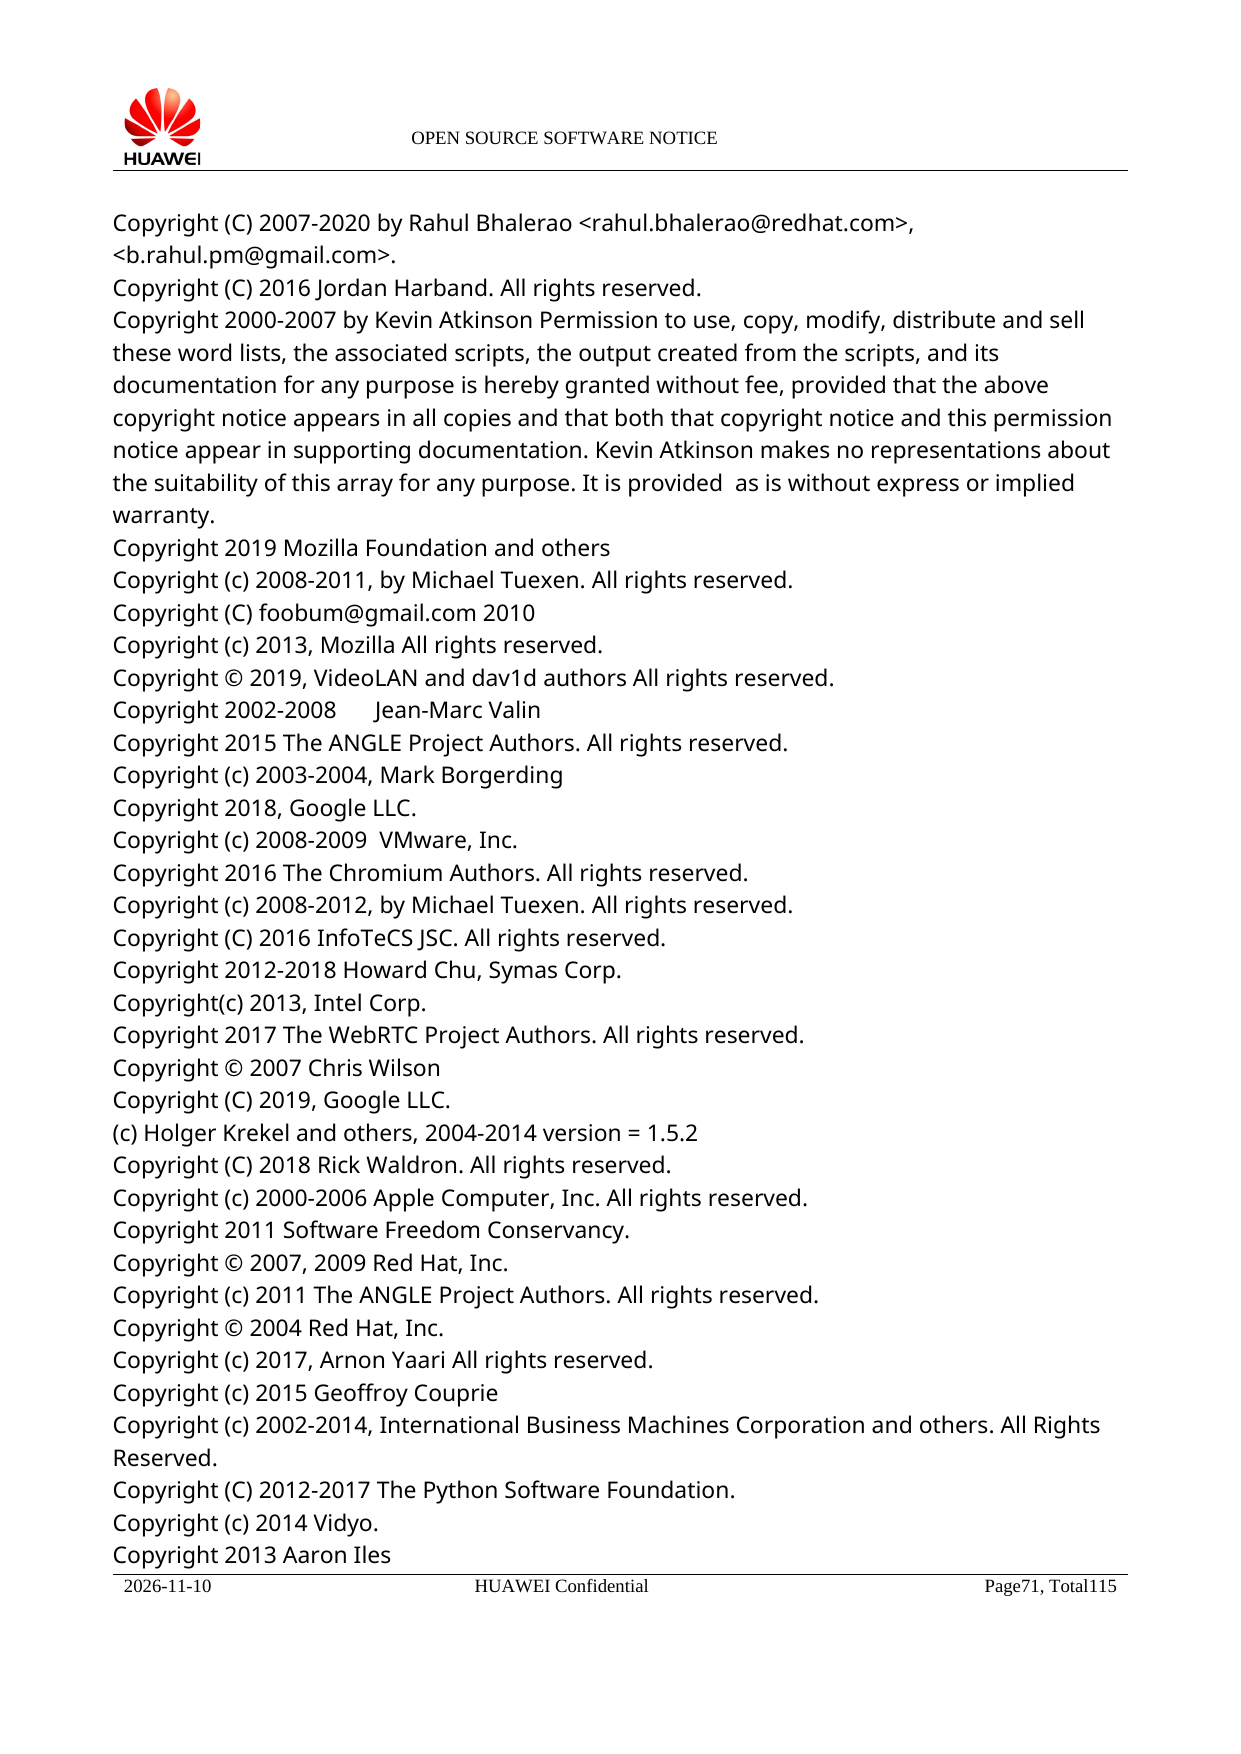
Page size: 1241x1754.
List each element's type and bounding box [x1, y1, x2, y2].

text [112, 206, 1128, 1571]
picture [124, 88, 201, 165]
